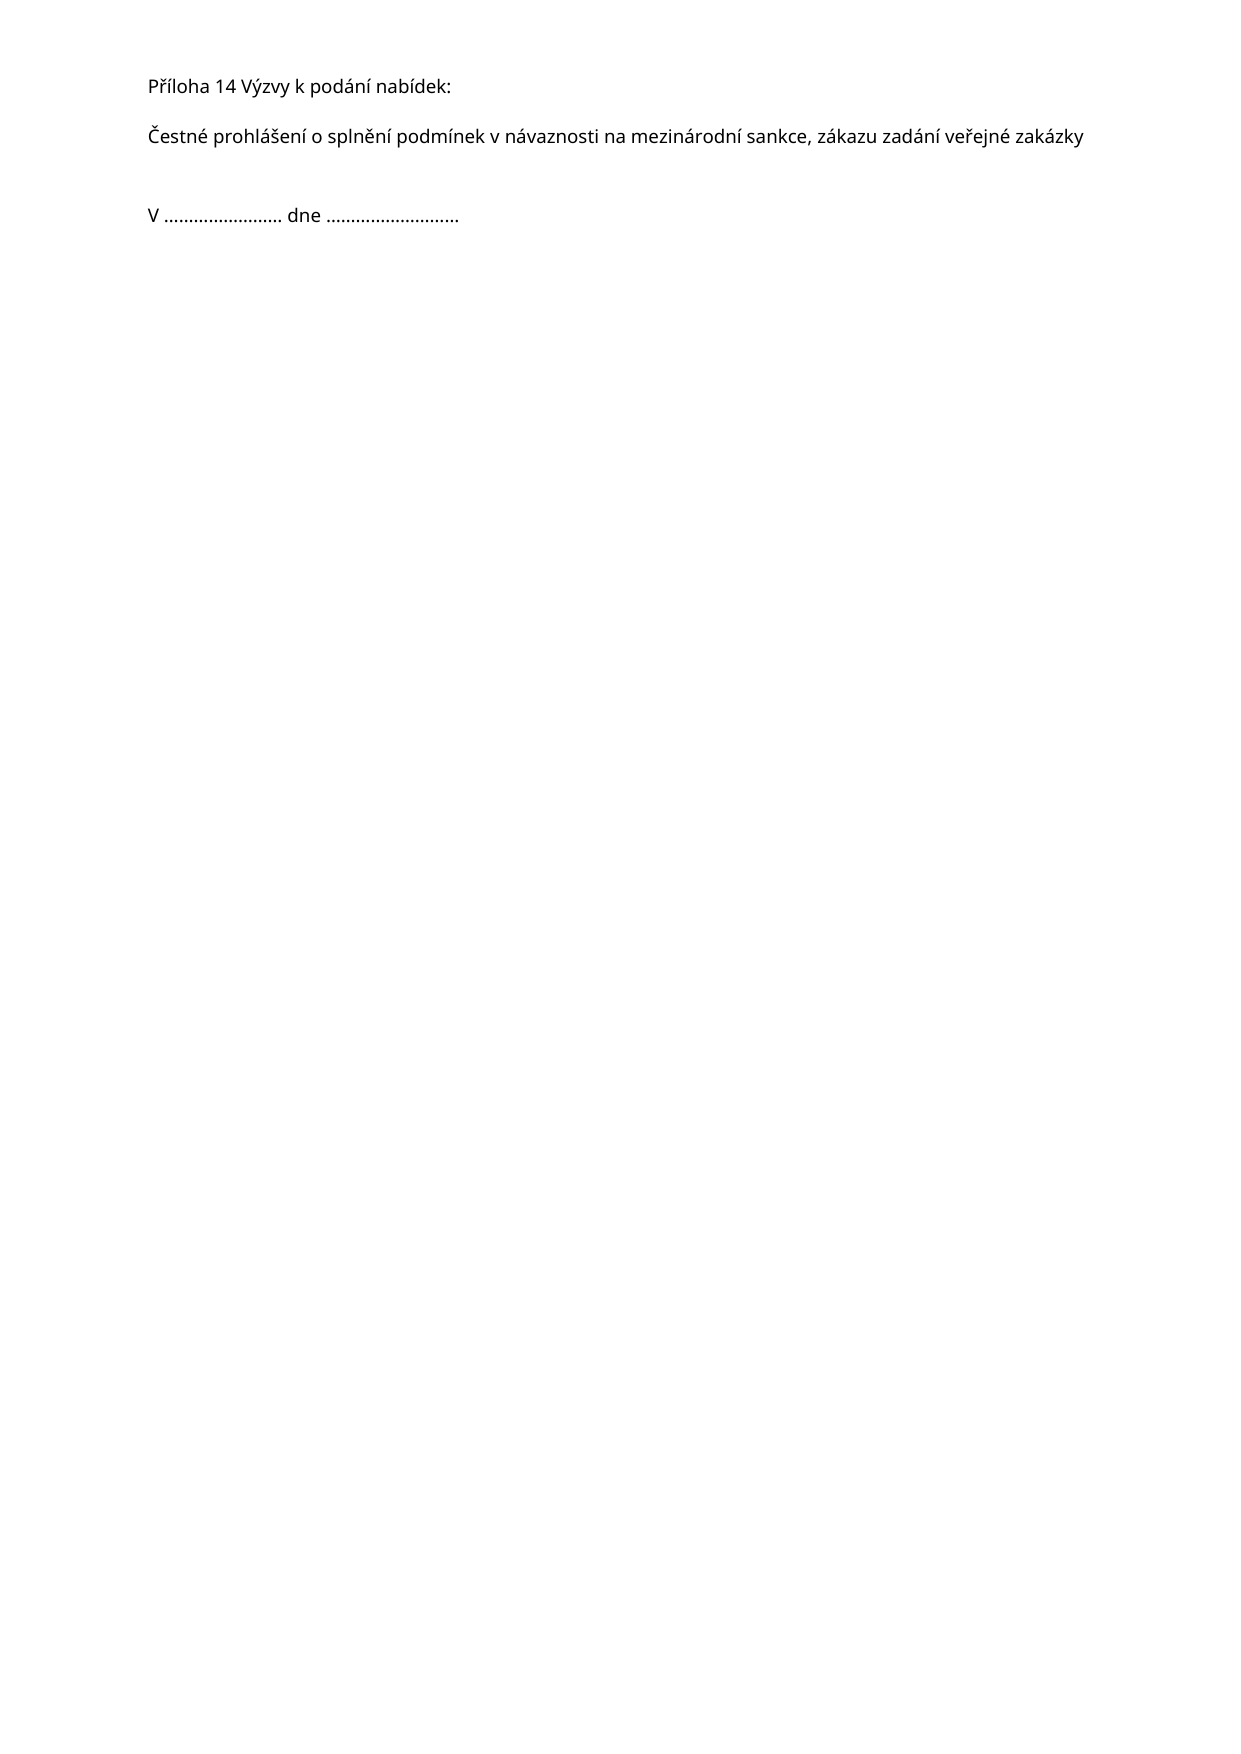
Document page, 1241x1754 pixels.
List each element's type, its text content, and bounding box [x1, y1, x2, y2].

text V …………………… dne ……………………… [148, 202, 1093, 228]
